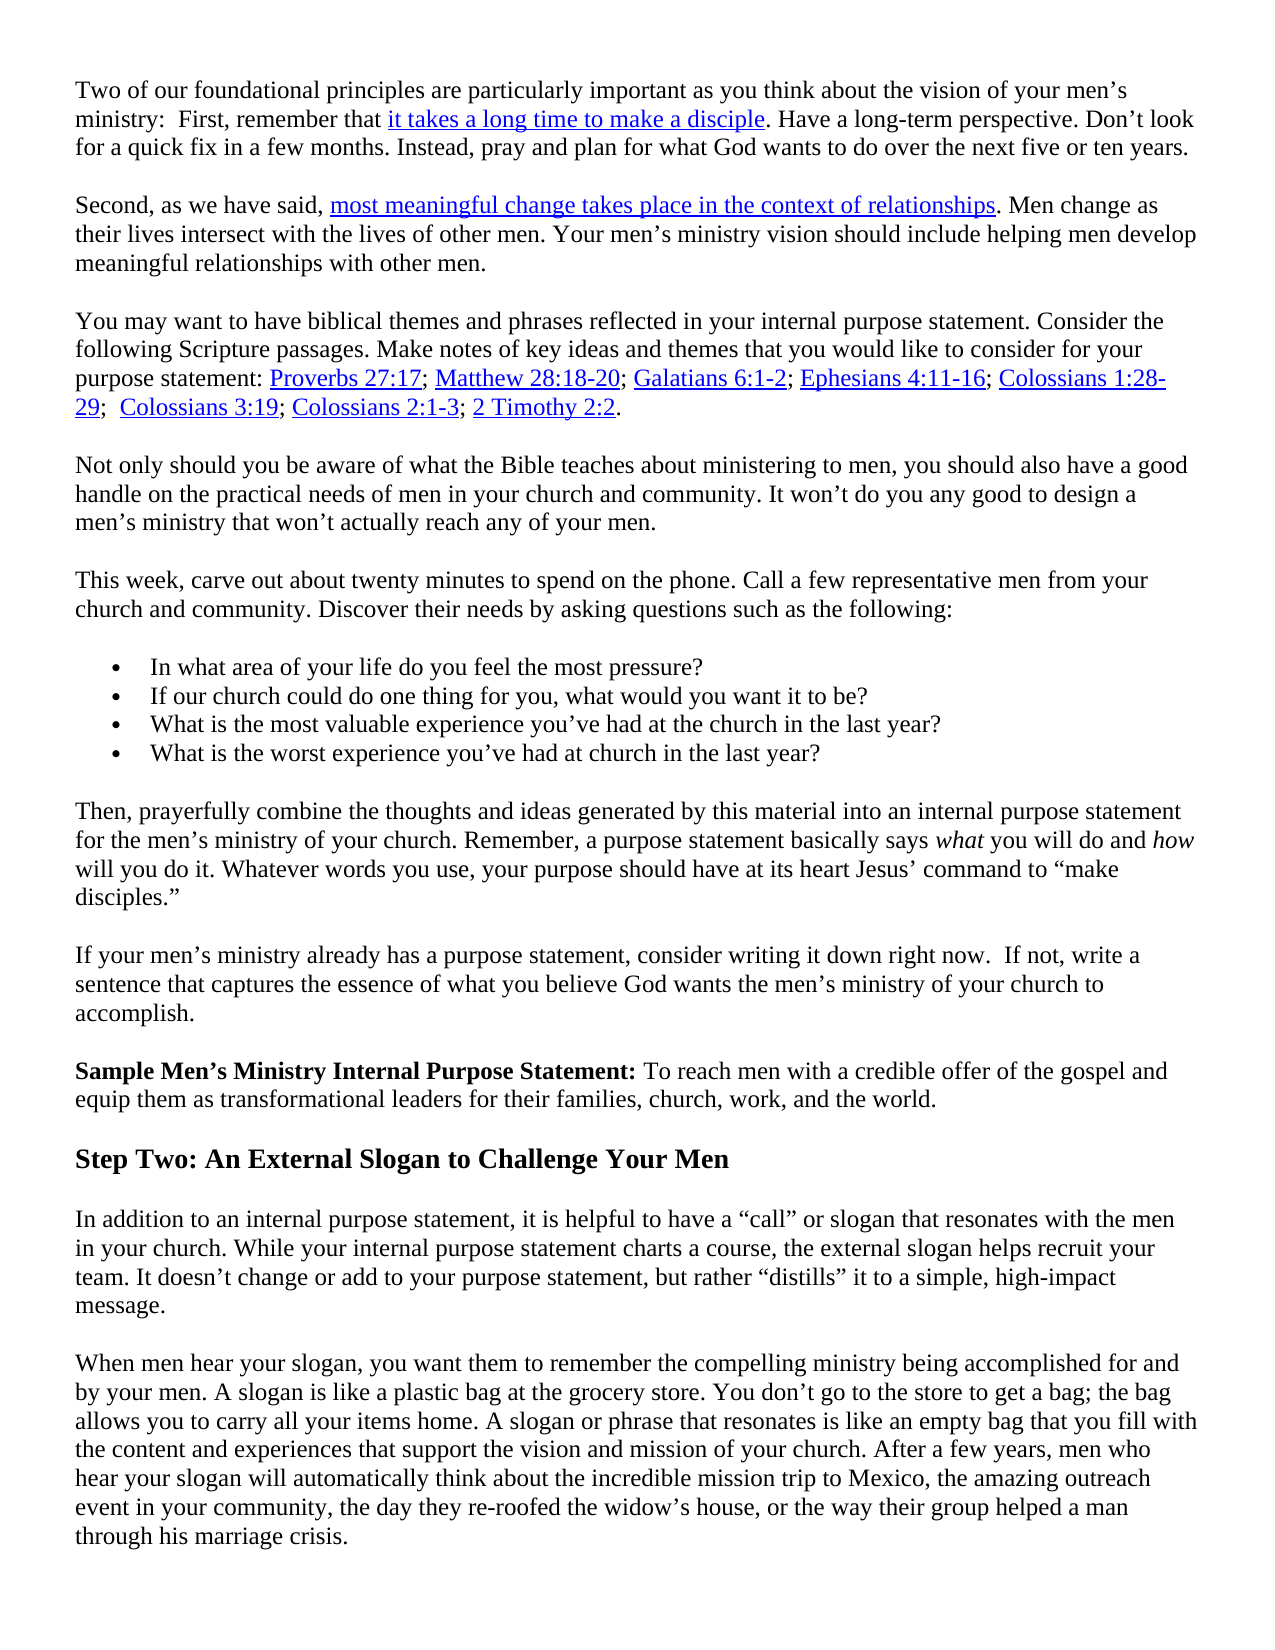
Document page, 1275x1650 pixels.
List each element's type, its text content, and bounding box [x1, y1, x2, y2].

list What is the worst experience you’ve had at church in the last year? [112, 738, 1200, 767]
text Step Two: An External Slogan to Challenge Your Men [75, 1142, 1200, 1175]
list If our church could do one thing for you, what would you want it to be? [112, 681, 1200, 709]
text This week, carve out about twenty minutes to spend on the phone. Call a few representative men from your church and community. Discover their needs by asking questions such as the following: [75, 565, 1200, 623]
text In addition to an internal purpose statement, it is helpful to have a “call” or slogan that resonates with the men in your church. While your internal purpose statement charts a course, the external slogan helps recruit your team. It doesn’t change or add to your purpose statement, but rather “distills” it to a simple, high-impact message. [75, 1204, 1200, 1319]
list In what area of your life do you feel the most pressure? [112, 652, 1200, 681]
text If your men’s ministry already has a purpose statement, consider writing it down right now. If not, write a sentence that captures the essence of what you believe God wants the men’s ministry of your church to accomplish. [75, 940, 1200, 1027]
text Sample Men’s Ministry Internal Purpose Statement: To reach men with a credible offer of the gospel and equip them as transformational leaders for their families, church, work, and the world. [75, 1056, 1200, 1113]
list What is the most valuable experience you’ve had at the church in the last year? [112, 709, 1200, 738]
text You may want to have biblical themes and phrases reflected in your internal purpose statement. Consider the following Scripture passages. Make notes of key ideas and themes that you would like to consider for your purpose statement: Proverbs 27:17; Matthew 28:18-20; Galatians 6:1-2; Ephesians 4:11-16; Colossians 1:28-29; Colossians 3:19; Colossians 2:1-3; 2 Timothy 2:2. [75, 306, 1200, 421]
text Second, as we have said, most meaningful change takes place in the context of relationships. Men change as their lives intersect with the lives of other men. Your men’s ministry vision should include helping men develop meaningful relationships with other men. [75, 190, 1200, 277]
text Then, prayerfully combine the thoughts and ideas generated by this material into an internal purpose statement for the men’s ministry of your church. Remember, a purpose statement basically says what you will do and how will you do it. Whatever words you use, your purpose should have at its heart Jesus’ command to “make disciples.” [75, 796, 1200, 911]
text When men hear your slogan, you want them to remember the compelling ministry being accomplished for and by your men. A slogan is like a plastic bag at the grocery store. You don’t go to the store to get a bag; the bag allows you to carry all your items home. A slogan or phrase that resonates is like an empty bag that you fill with the content and experiences that support the vision and mission of your church. After a few years, men who hear your slogan will automatically think about the incredible mission trip to Mexico, the amazing outreach event in your community, the day they re-roofed the widow’s house, or the way their group helped a man through his marriage crisis. [75, 1348, 1200, 1549]
text Not only should you be aware of what the Bible teaches about ministering to men, you should also have a good handle on the practical needs of men in your church and community. It won’t do you any good to design a men’s ministry that won’t actually reach any of your men. [75, 450, 1200, 536]
text Two of our foundational principles are particularly important as you think about the vision of your men’s ministry: First, remember that it takes a long time to make a disciple. Have a long-term perspective. Don’t look for a quick fix in a few months. Instead, pray and plan for what God wants to do over the next five or ten years. [75, 75, 1200, 161]
